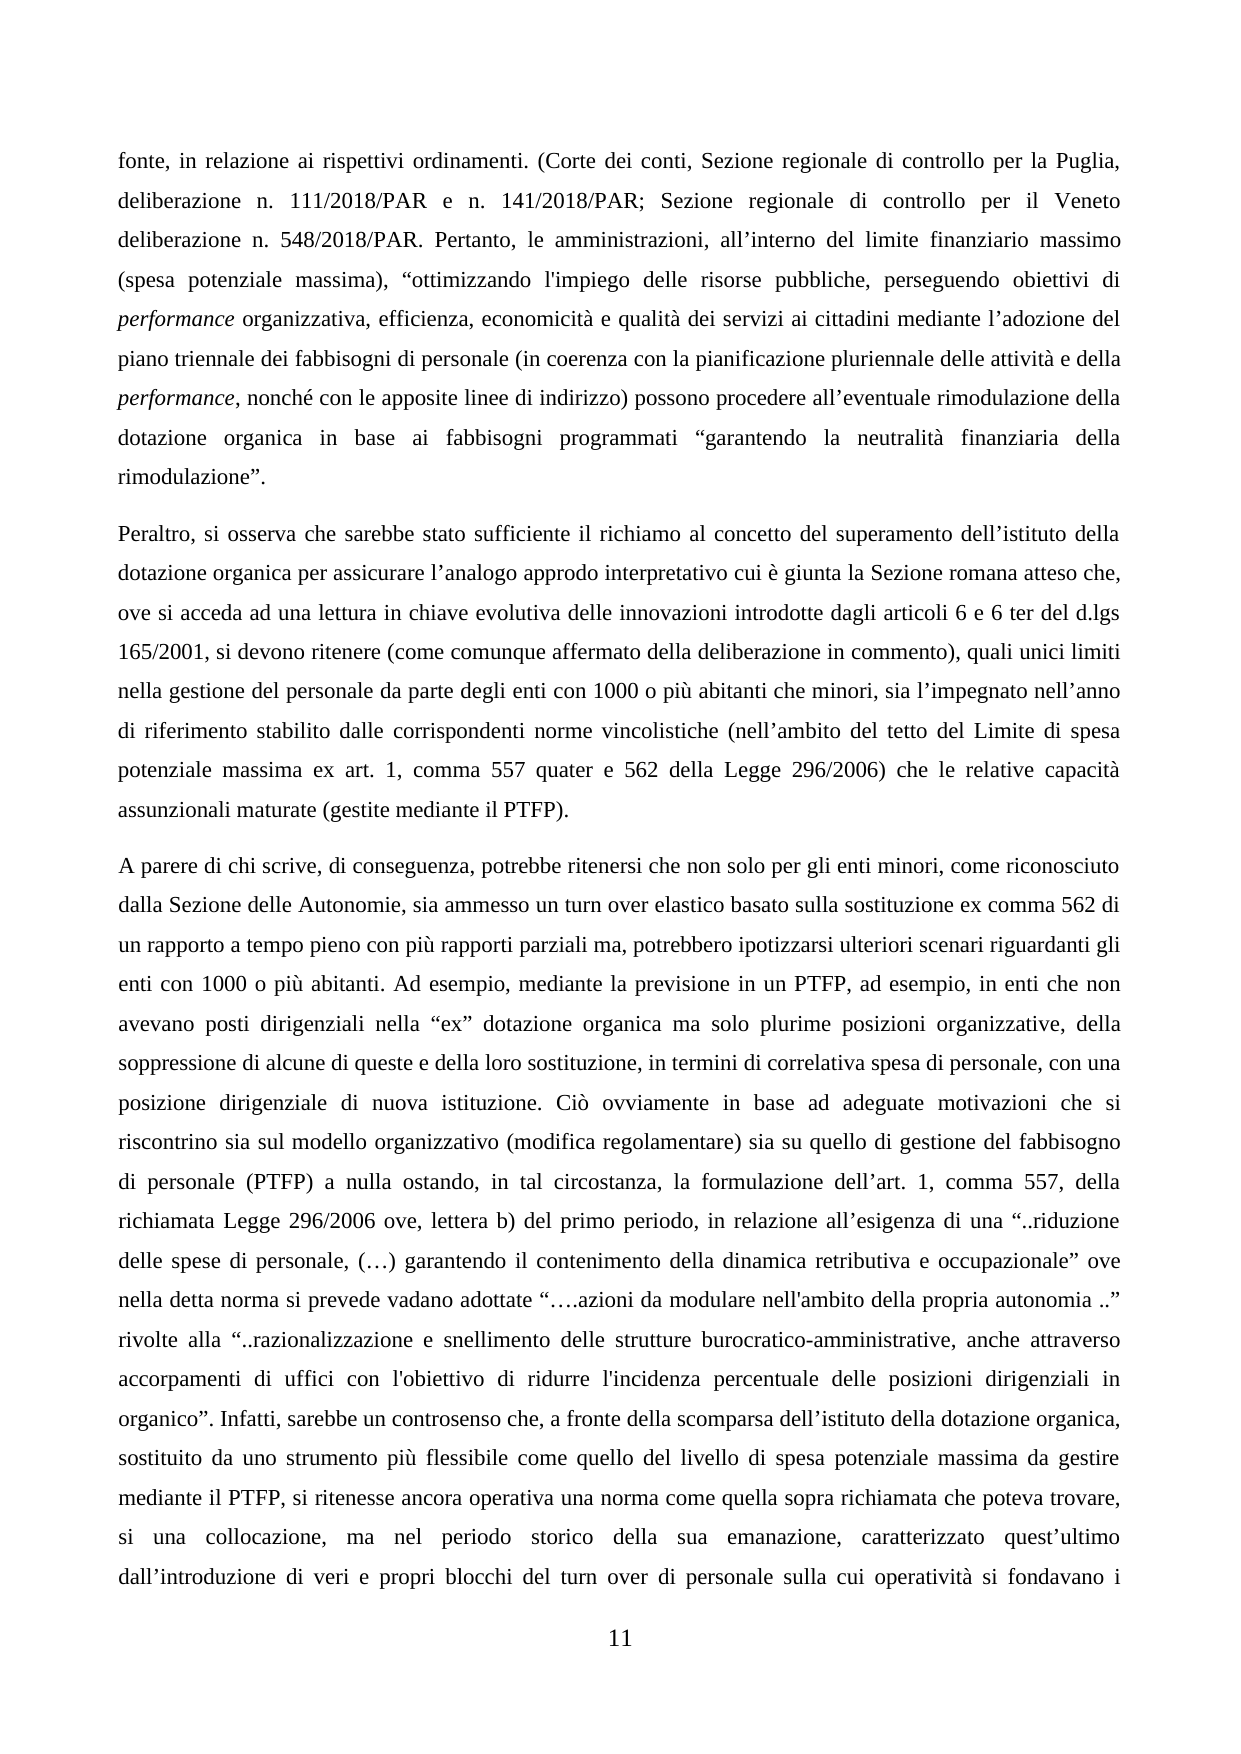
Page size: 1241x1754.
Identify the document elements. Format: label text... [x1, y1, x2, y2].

text Peraltro, si osserva che sarebbe stato sufficiente il richiamo al concetto del superamento dell’istituto della dotazione organica per assicurare l’analogo approdo interpretativo cui è giunta la Sezione romana atteso che, ove si acceda ad una lettura in chiave evolutiva delle innovazioni introdotte dagli articoli 6 e 6 ter del d.lgs 165/2001, si devono ritenere (come comunque affermato della deliberazione in commento), quali unici limiti nella gestione del personale da parte degli enti con 1000 o più abitanti che minori, sia l’impegnato nell’anno di riferimento stabilito dalle corrispondenti norme vincolistiche (nell’ambito del tetto del Limite di spesa potenziale massima ex art. 1, comma 557 quater e 562 della Legge 296/2006) che le relative capacità assunzionali maturate (gestite mediante il PTFP). [118, 519, 1122, 822]
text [118, 852, 1122, 1589]
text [118, 148, 1122, 490]
